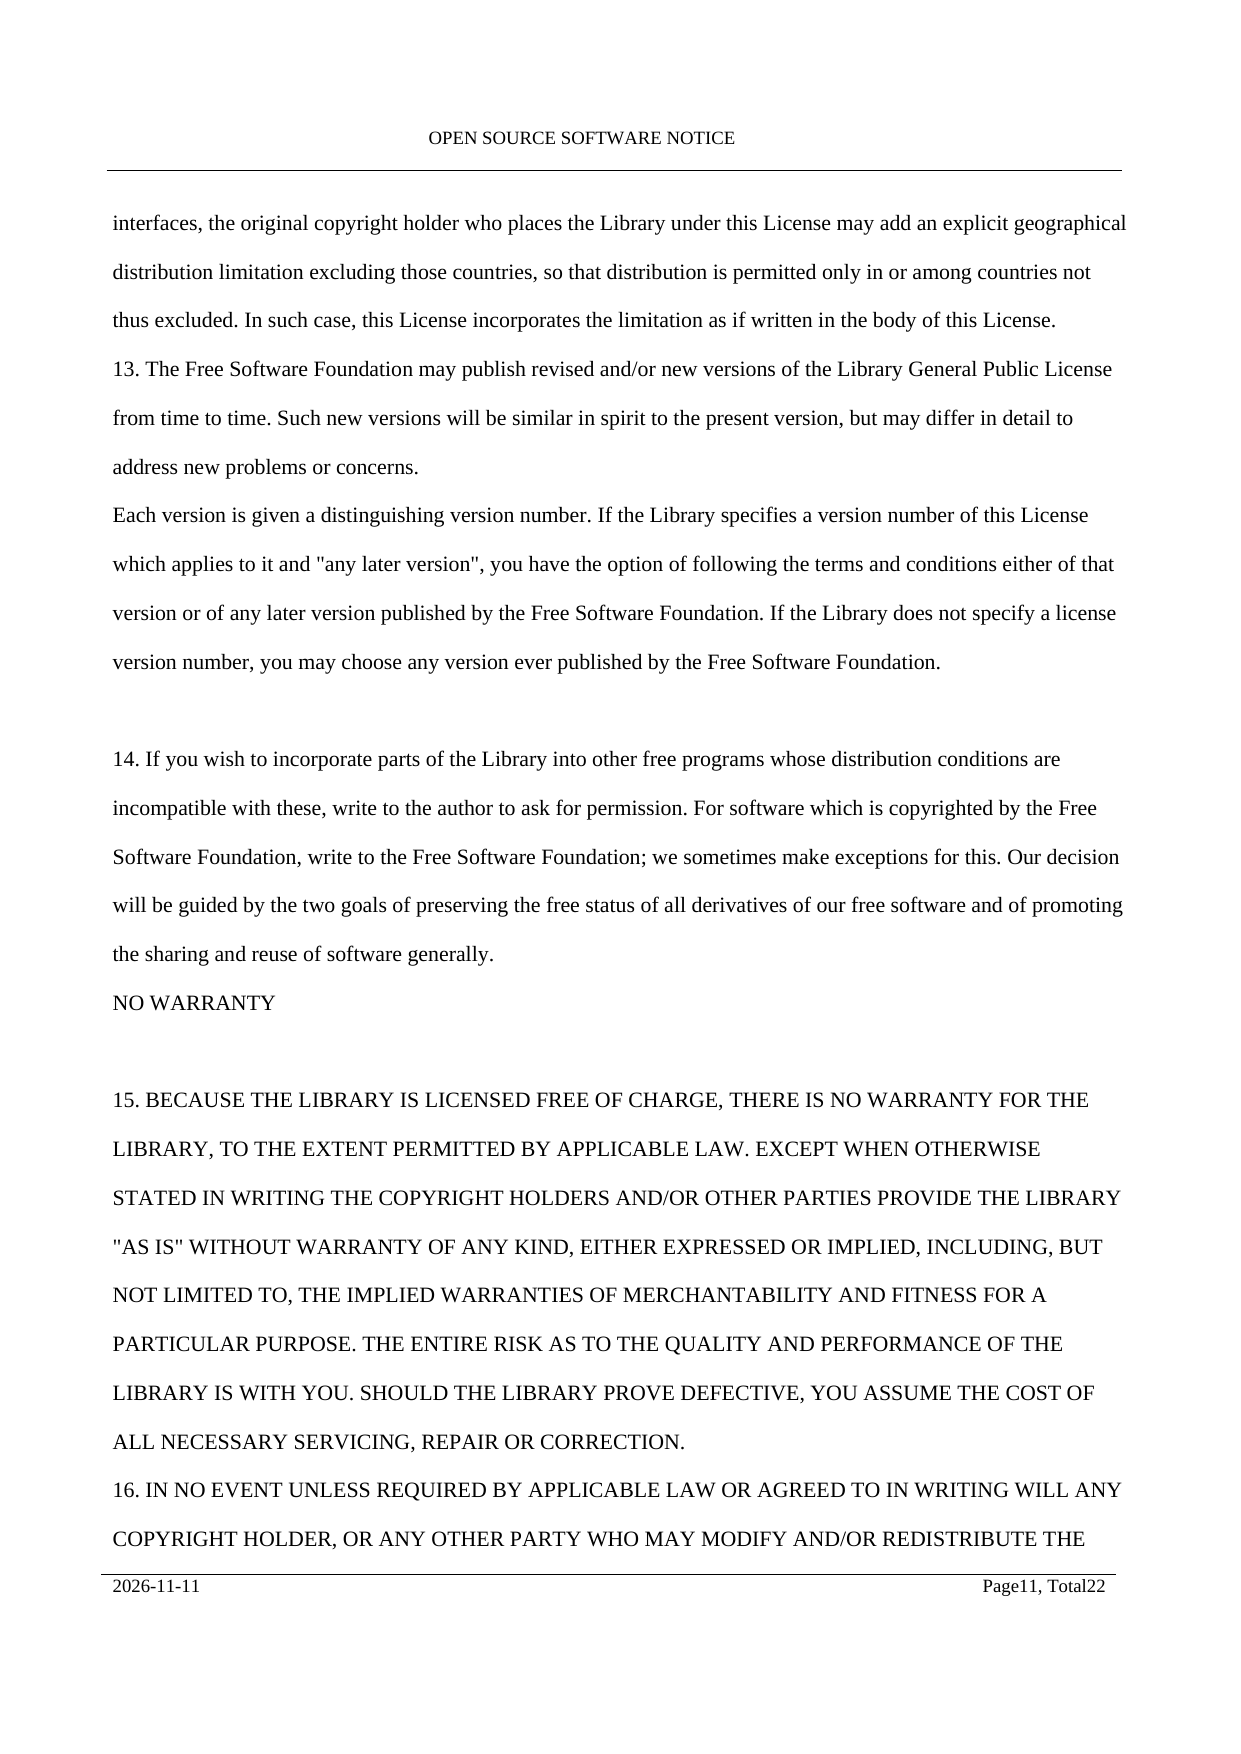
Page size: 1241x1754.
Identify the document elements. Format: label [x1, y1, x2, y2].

text [112, 206, 1128, 1555]
